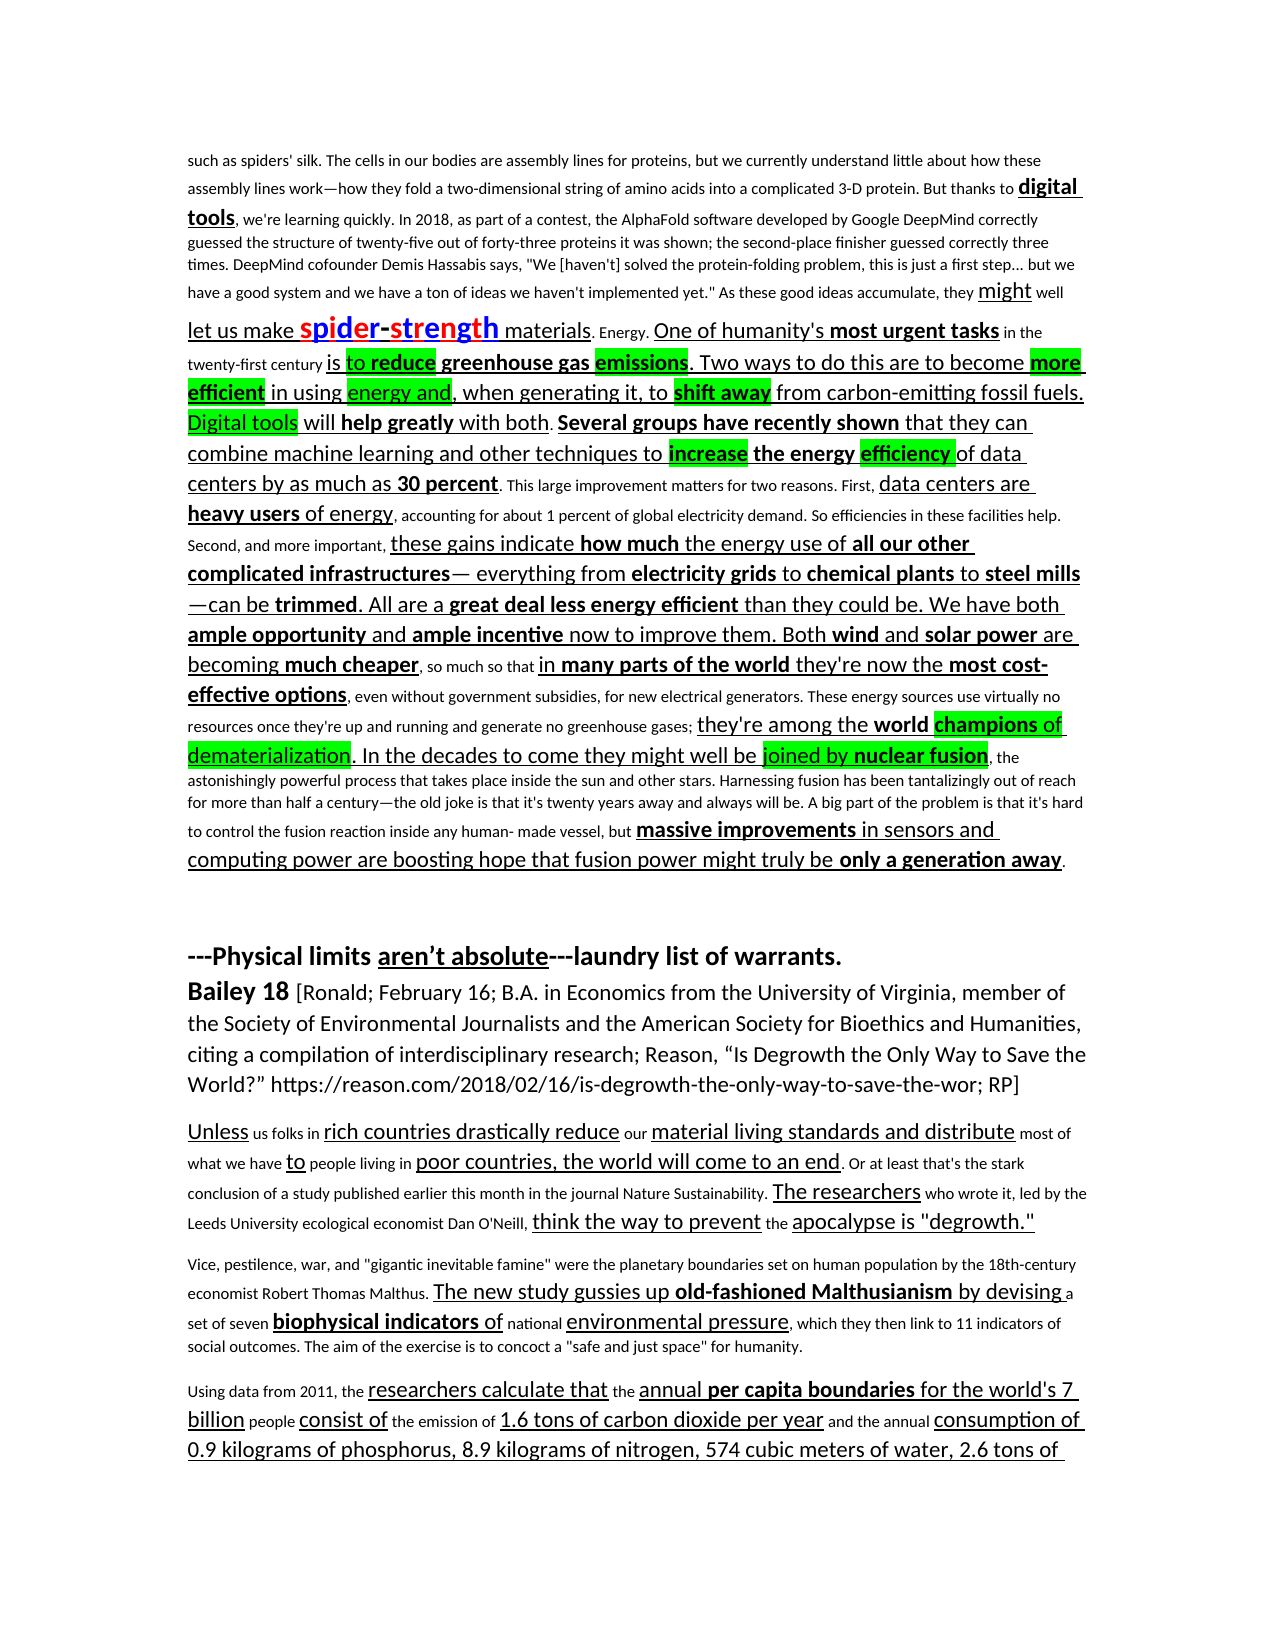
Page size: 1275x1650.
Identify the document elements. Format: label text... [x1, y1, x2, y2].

text Unless us folks in rich countries drastically reduce our material living standards and distribute most of what we have to people living in poor countries, the world will come to an end. Or at least that's the stark conclusion of a study published earlier this month in the journal Nature Sustainability. The researchers who wrote it, led by the Leeds University ecological economist Dan O'Neill, think the way to prevent the apocalypse is "degrowth." [187, 1117, 1087, 1235]
text Bailey 18 [Ronald; February 16; B.A. in Economics from the University of Virginia, member of the Society of Environmental Journalists and the American Society for Bioethics and Humanities, citing a compilation of interdisciplinary research; Reason, “Is Degrowth the Only Way to Save the World?” https://reason.com/2018/02/16/is-degrowth-the-only-way-to-save-the-wor; RP] [187, 974, 1087, 1098]
text Vice, pestilence, war, and "gigantic inevitable famine" were the planetary boundaries set on human population by the 18th-century economist Robert Thomas Malthus. The new study gussies up old-fashioned Malthusianism by devising a set of seven biophysical indicators of national environmental pressure, which they then link to 11 indicators of social outcomes. The aim of the exercise is to concoct a "safe and just space" for humanity. [187, 1254, 1087, 1357]
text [187, 1375, 1087, 1463]
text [187, 150, 1087, 873]
subtitle ---Physical limits aren’t absolute---laundry list of warrants. [187, 939, 1087, 972]
